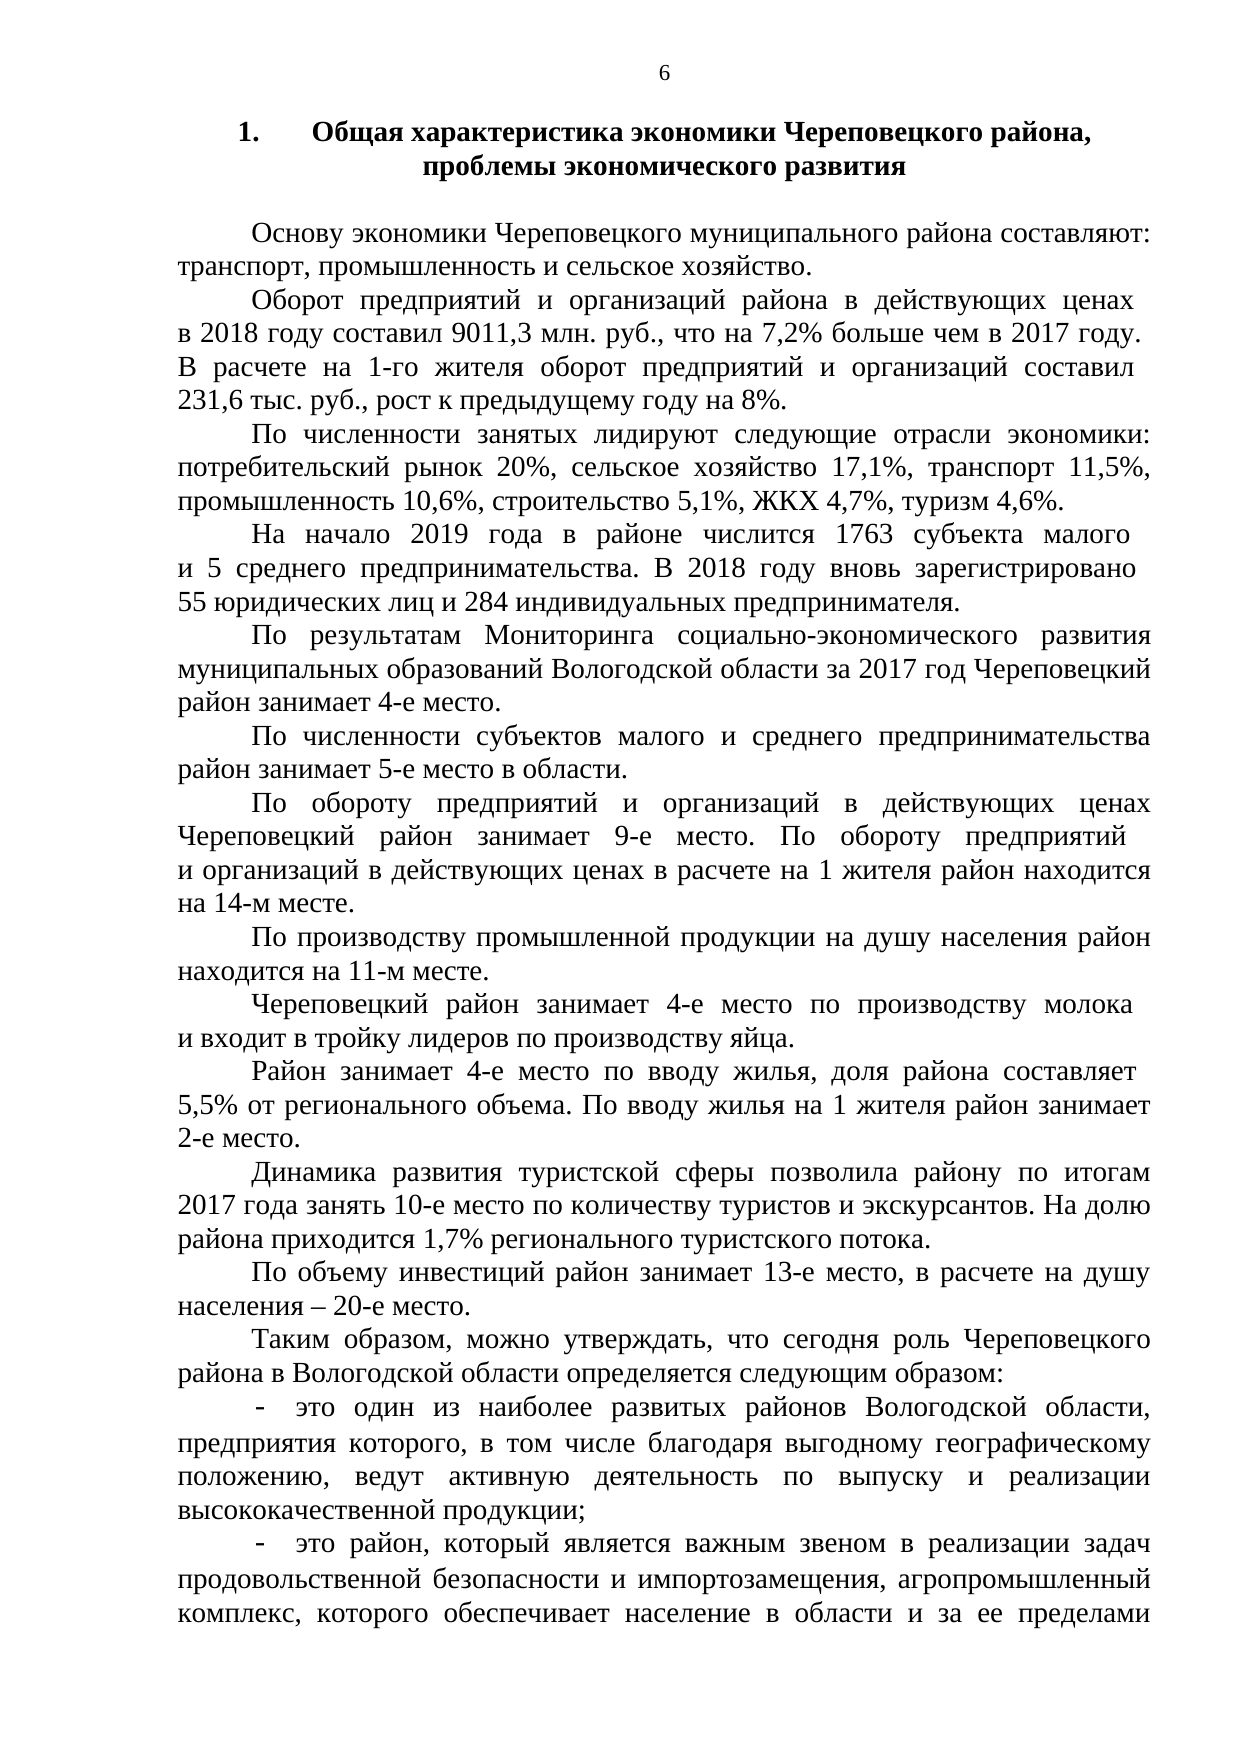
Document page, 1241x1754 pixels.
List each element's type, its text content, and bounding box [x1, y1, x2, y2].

list это один из наиболее развитых районов Вологодской области, предприятия которого, в том числе благодаря выгодному географическому положению, ведут активную деятельность по выпуску и реализации высококачественной продукции; [177, 1389, 1152, 1525]
text Оборот предприятий и организаций района в действующих ценах в 2018 году составил 9011,3 млн. руб., что на 7,2% больше чем в 2017 году. В расчете на 1-го жителя оборот предприятий и организаций составил 231,6 тыс. руб., рост к предыдущему году на 8%. [177, 282, 1152, 416]
text Динамика развития туристской сферы позволила району по итогам 2017 года занять 10-е место по количеству туристов и экскурсантов. На долю района приходится 1,7% регионального туристского потока. [177, 1154, 1152, 1254]
list Общая характеристика экономики Череповецкого района, проблемы экономического развития [177, 114, 1152, 181]
text По результатам Мониторинга социально-экономического развития муниципальных образований Вологодской области за 2017 год Череповецкий район занимает 4-е место. [177, 617, 1152, 718]
text По численности субъектов малого и среднего предпринимательства район занимает 5-е место в области. [177, 718, 1152, 785]
text Череповецкий район занимает 4-е место по производству молока и входит в тройку лидеров по производству яйца. [177, 986, 1152, 1053]
text Основу экономики Череповецкого муниципального района составляют: транспорт, промышленность и сельское хозяйство. [177, 215, 1152, 282]
text По объему инвестиций район занимает 13-е место, в расчете на душу населения – 20-е место. [177, 1254, 1152, 1322]
text По численности занятых лидируют следующие отрасли экономики: потребительский рынок 20%, сельское хозяйство 17,1%, транспорт 11,5%, промышленность 10,6%, строительство 5,1%, ЖКХ 4,7%, туризм 4,6%. [177, 416, 1152, 517]
text На начало 2019 года в районе числится 1763 субъекта малого и 5 среднего предпринимательства. В 2018 году вновь зарегистрировано 55 юридических лиц и 284 индивидуальных предпринимателя. [177, 517, 1152, 617]
text По производству промышленной продукции на душу населения район находится на 11-м месте. [177, 919, 1152, 986]
text Таким образом, можно утверждать, что сегодня роль Череповецкого района в Вологодской области определяется следующим образом: [177, 1322, 1152, 1389]
text По обороту предприятий и организаций в действующих ценах Череповецкий район занимает 9-е место. По обороту предприятий и организаций в действующих ценах в расчете на 1 жителя район находится на 14-м месте. [177, 785, 1152, 919]
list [177, 1525, 1152, 1628]
text Район занимает 4-е место по вводу жилья, доля района составляет 5,5% от регионального объема. По вводу жилья на 1 жителя район занимает 2-е место. [177, 1053, 1152, 1154]
